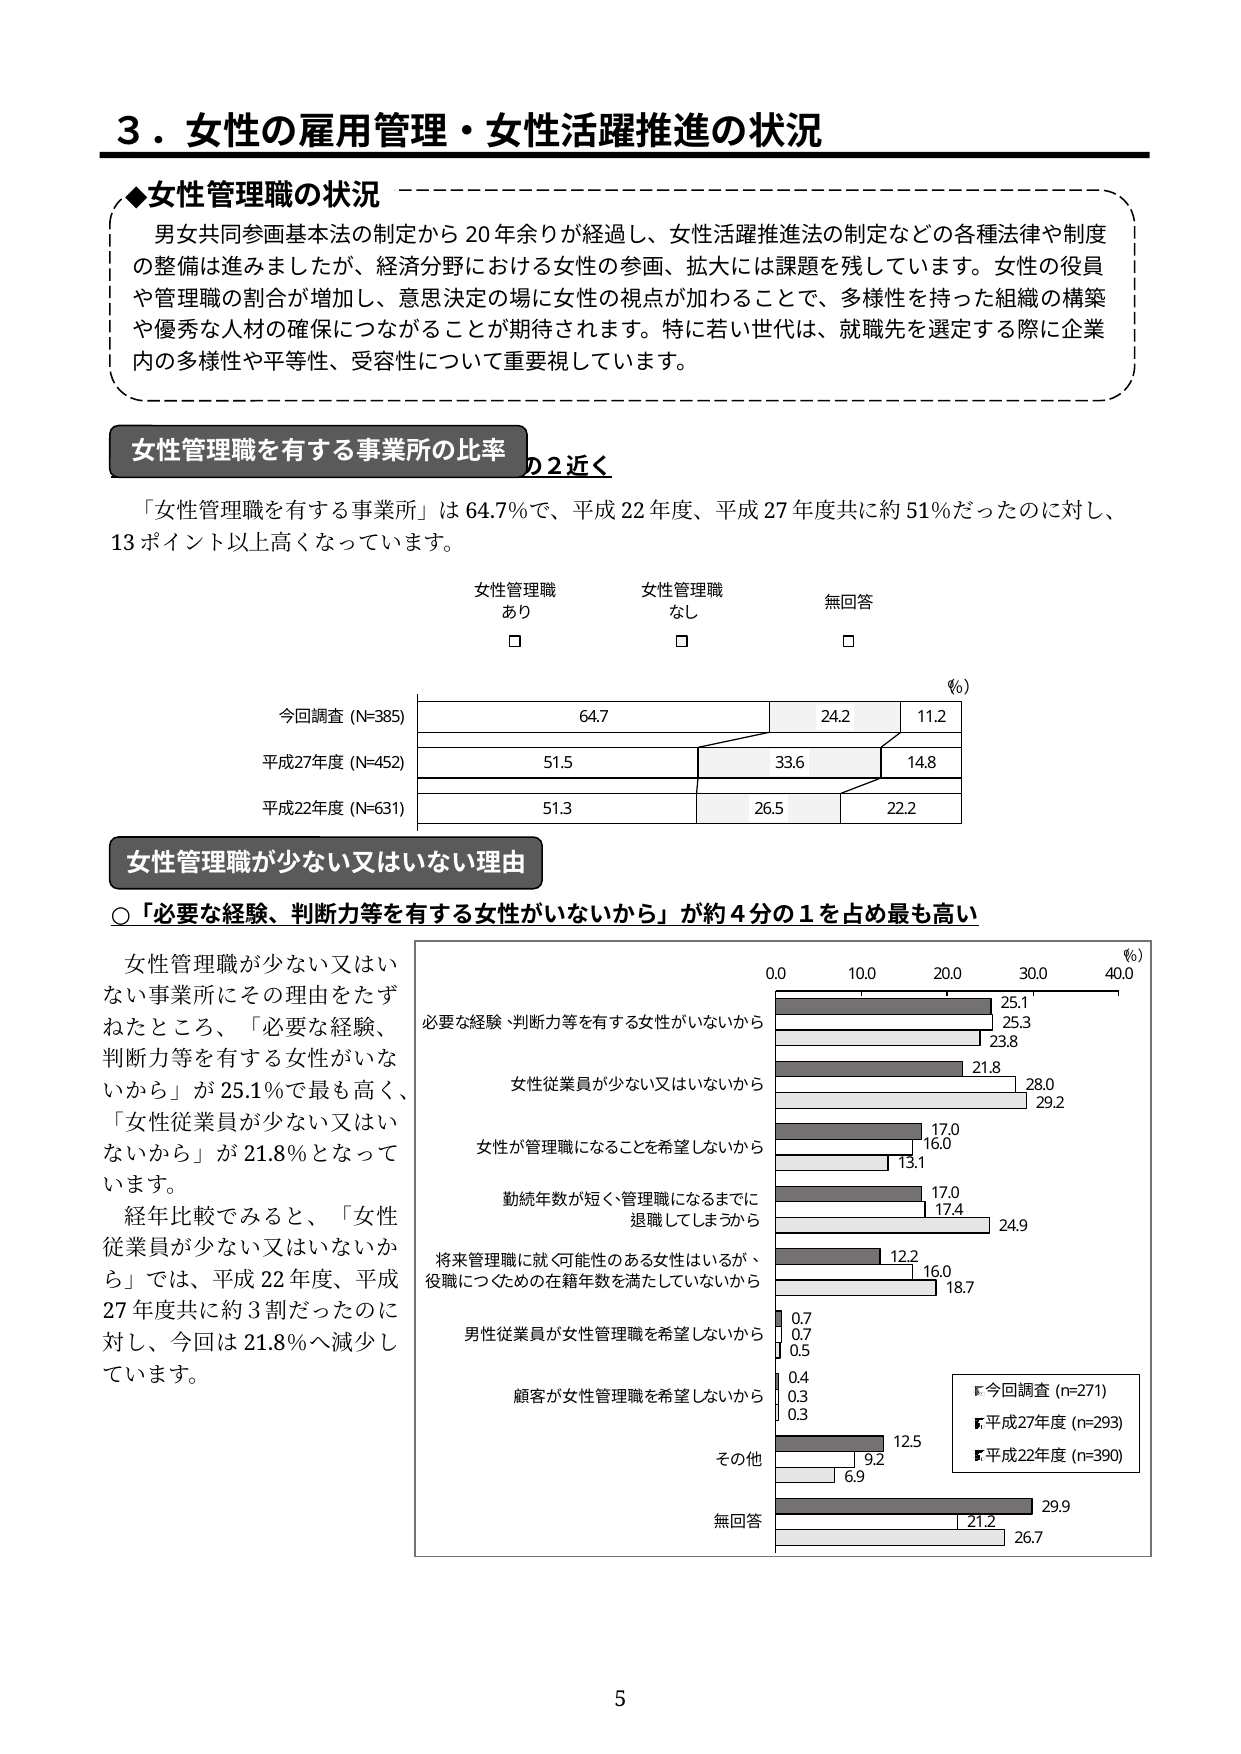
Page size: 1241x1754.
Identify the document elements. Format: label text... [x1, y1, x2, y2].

text ３．女性の雇用管理・女性活躍推進の状況 [111, 101, 1152, 155]
text 男女共同参画基本法の制定から20年余りが経過し、女性活躍推進法の制定などの各種法律や制度の整備は進みましたが、経済分野における女性の参画、拡大には課題を残しています。女性の役員や管理職の割合が増加し、意思決定の場に女性の視点が加わることで、多様性を持った組織の構築や優秀な人材の確保につながることが期待されます。特に若い世代は、就職先を選定する際に企業内の多様性や平等性、受容性について重要視しています。 [132, 217, 1108, 376]
text 「女性管理職を有する事業所」は64.7％で、平成22年度、平成27年度共に約51％だったのに対し、13ポイント以上高くなっています。 [111, 494, 1106, 557]
text ○「必要な経験、判断力等を有する女性がいないから」が約４分の１を占め最も高い [111, 896, 1152, 929]
text ○「女性管理職を有する事業所」は３分の２近く [111, 448, 1152, 481]
